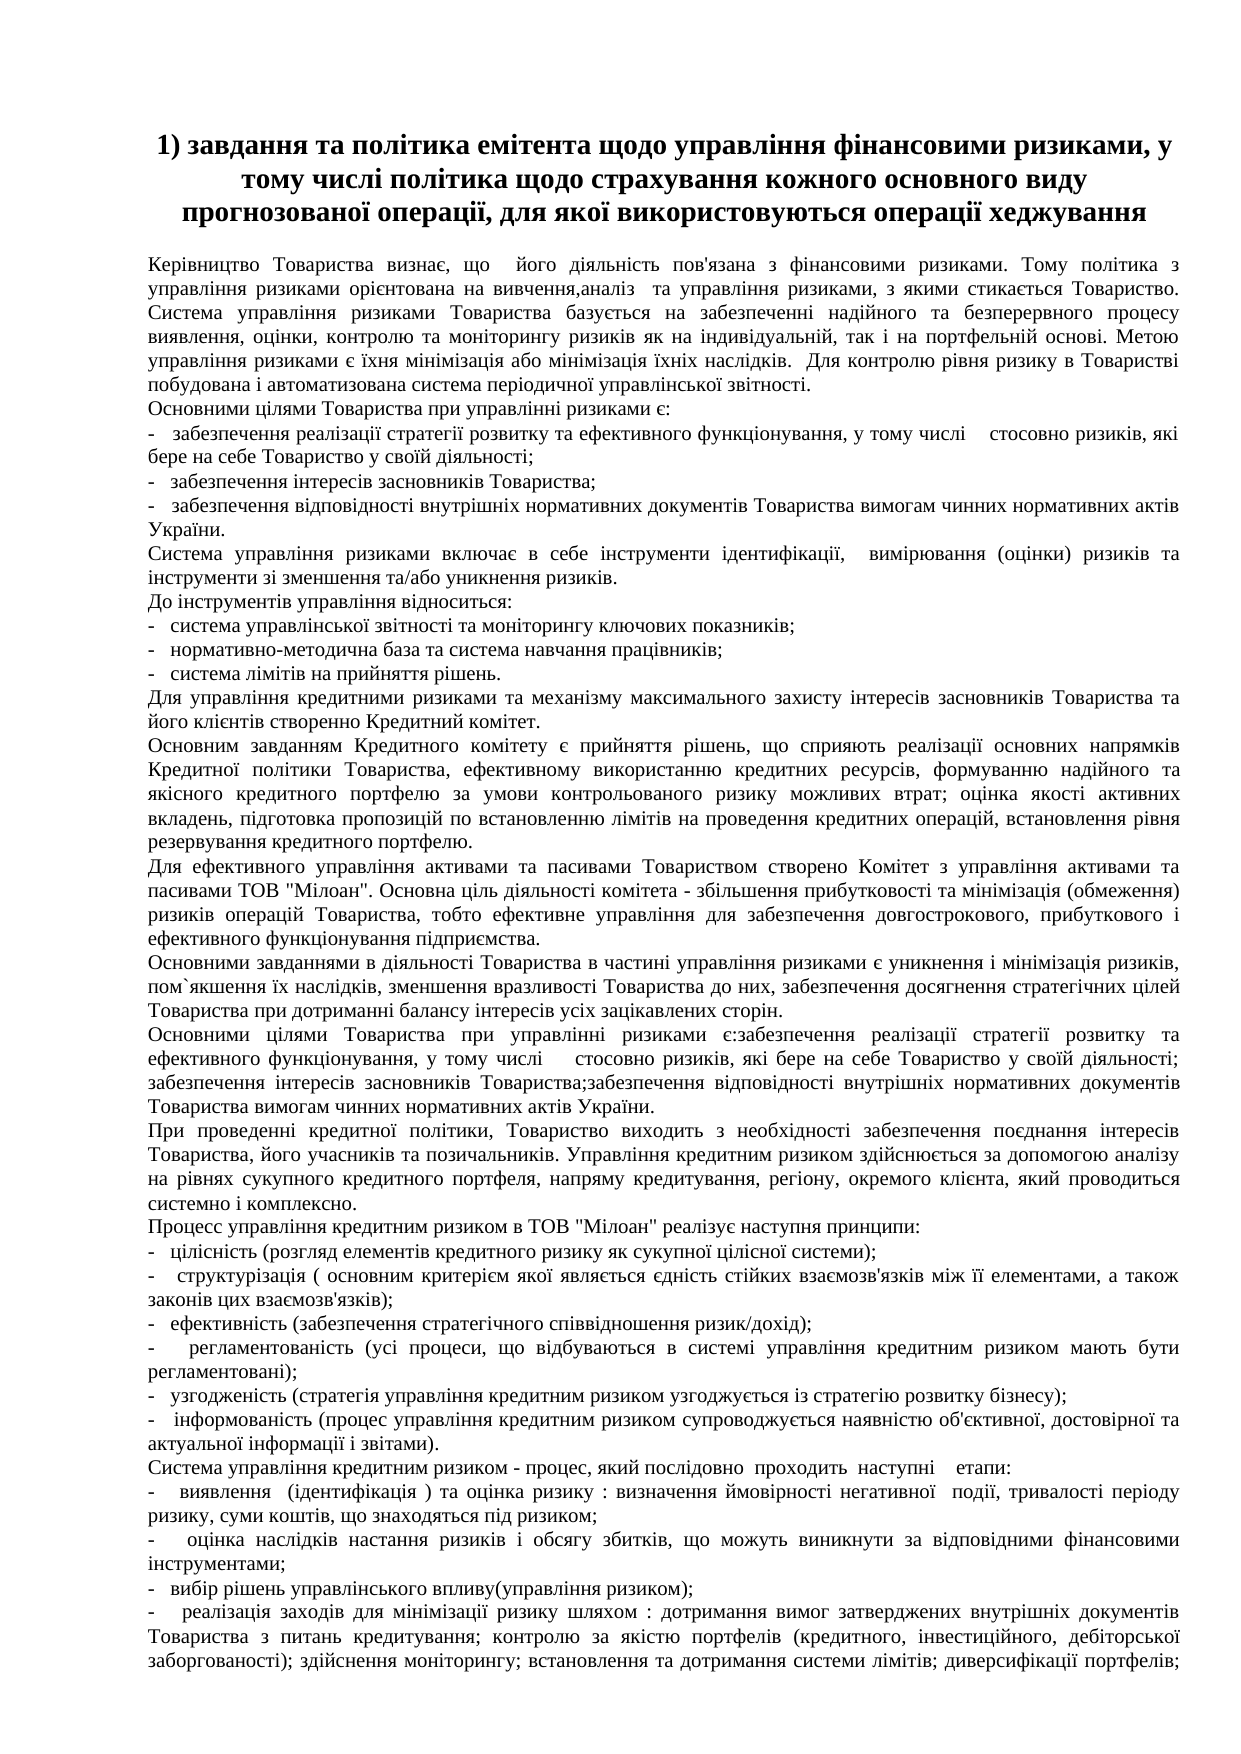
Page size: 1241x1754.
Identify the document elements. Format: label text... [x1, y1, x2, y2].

text - забезпечення інтересів засновників Товариства; [148, 468, 1181, 493]
text - виявлення (ідентифікація ) та оцінка ризику : визначення ймовірності негативної події, тривалості періоду ризику, суми коштів, що знаходяться під ризиком; [148, 1479, 1181, 1527]
text - цілісність (розгляд елементів кредитного ризику як сукупної цілісної системи); [148, 1238, 1181, 1263]
text Основним завданням Кредитного комітету є прийняття рішень, що сприяють реалізації основних напрямків Кредитної політики Товариства, ефективному використанню кредитних ресурсів, формуванню надійного та якісного кредитного портфелю за умови контрольованого ризику можливих втрат; оцінка якості активних вкладень, підготовка пропозицій по встановленню лімітів на проведення кредитних операцій, встановлення рівня резервування кредитного портфелю. [148, 733, 1181, 853]
text - оцінка наслідків настання ризиків і обсягу збитків, що можуть виникнути за відповідними фінансовими інструментами; [148, 1527, 1181, 1575]
text Основними цілями Товариства при управлінні ризиками є:забезпечення реалізації стратегії розвитку та ефективного функціонування, у тому числі стосовно ризиків, які бере на себе Товариство у своїй діяльності; забезпечення інтересів засновників Товариства;забезпечення відповідності внутрішніх нормативних документів Товариства вимогам чинних нормативних актів України. [148, 1022, 1181, 1118]
text До інструментів управління відноситься: [148, 589, 1181, 613]
text При проведенні кредитної політики, Товариство виходить з необхідності забезпечення поєднання інтересів Товариства, його учасників та позичальників. Управління кредитним ризиком здійснюється за допомогою аналізу на рівнях сукупного кредитного портфеля, напряму кредитування, регіону, окремого клієнта, який проводиться системно і комплексно. [148, 1118, 1181, 1214]
text - структурізація ( основним критерієм якої являється єдність стійких взаємозв'язків між її елементами, а також законів цих взаємозв'язків); [148, 1263, 1181, 1311]
text Система управління ризиками включає в себе інструменти ідентифікації, вимірювання (оцінки) ризиків та інструменти зі зменшення та/або уникнення ризиків. [148, 541, 1181, 589]
text - система лімітів на прийняття рішень. [148, 661, 1181, 685]
text Основними завданнями в діяльності Товариства в частині управління ризиками є уникнення і мінімізація ризиків, пом`якшення їх наслідків, зменшення вразливості Товариства до них, забезпечення досягнення стратегічних цілей Товариства при дотриманні балансу інтересів усіх зацікавлених сторін. [148, 950, 1181, 1022]
text Для управління кредитними ризиками та механізму максимального захисту інтересів засновників Товариства та його клієнтів створенно Кредитний комітет. [148, 685, 1181, 733]
text Для ефективного управління активами та пасивами Товариством створено Комітет з управління активами та пасивами ТОВ "Мілоан". Основна ціль діяльності комітета - збільшення прибутковості та мінімізація (обмеження) ризиків операцій Товариства, тобто ефективне управління для забезпечення довгострокового, прибуткового і ефективного функціонування підприємства. [148, 853, 1181, 950]
text - регламентованість (усі процеси, що відбуваються в системі управління кредитним ризиком мають бути регламентовані); [148, 1335, 1181, 1383]
text Система управління кредитним ризиком - процес, який послідовно проходить наступні етапи: [148, 1455, 1181, 1479]
text - узгодженість (стратегія управління кредитним ризиком узгоджується із стратегію розвитку бізнесу); [148, 1383, 1181, 1407]
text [148, 1599, 1181, 1672]
text - нормативно-методична база та система навчання працівників; [148, 637, 1181, 661]
text Процесс управління кредитним ризиком в ТОВ "Мілоан" реалізує наступня принципи: [148, 1214, 1181, 1238]
text - забезпечення відповідності внутрішніх нормативних документів Товариства вимогам чинних нормативних актів України. [148, 493, 1181, 541]
text - ефективність (забезпечення стратегічного співвідношення ризик/дохід); [148, 1311, 1181, 1335]
text - вибір рішень управлінського впливу(управління ризиком); [148, 1575, 1181, 1599]
text - забезпечення реалізації стратегії розвитку та ефективного функціонування, у тому числі стосовно ризиків, які бере на себе Товариство у своїй діяльності; [148, 420, 1181, 468]
text - система управлінської звітності та моніторингу ключових показників; [148, 613, 1181, 637]
text Основними цілями Товариства при управлінні ризиками є: [148, 396, 1181, 420]
text 1) завдання та політика емітента щодо управління фінансовими ризиками, у тому числі політика щодо страхування кожного основного виду прогнозованої операції, для якої використовуються операції хеджування [148, 127, 1181, 228]
text - інформованість (процес управління кредитним ризиком супроводжується наявністю об'єктивної, достовірної та актуальної інформації і звітами). [148, 1407, 1181, 1455]
text Керівництво Товариства визнає, що його діяльність пов'язана з фінансовими ризиками. Тому політика з управління ризиками орієнтована на вивчення,аналіз та управління ризиками, з якими стикається Товариство. Система управління ризиками Товариства базується на забезпеченні надійного та безперервного процесу виявлення, оцінки, контролю та моніторингу ризиків як на індивідуальній, так і на портфельній основі. Метою управління ризиками є їхня мінімізація або мінімізація їхніх наслідків. Для контролю рівня ризику в Товаристві побудована і автоматизована система періодичної управлінської звітності. [148, 252, 1181, 396]
